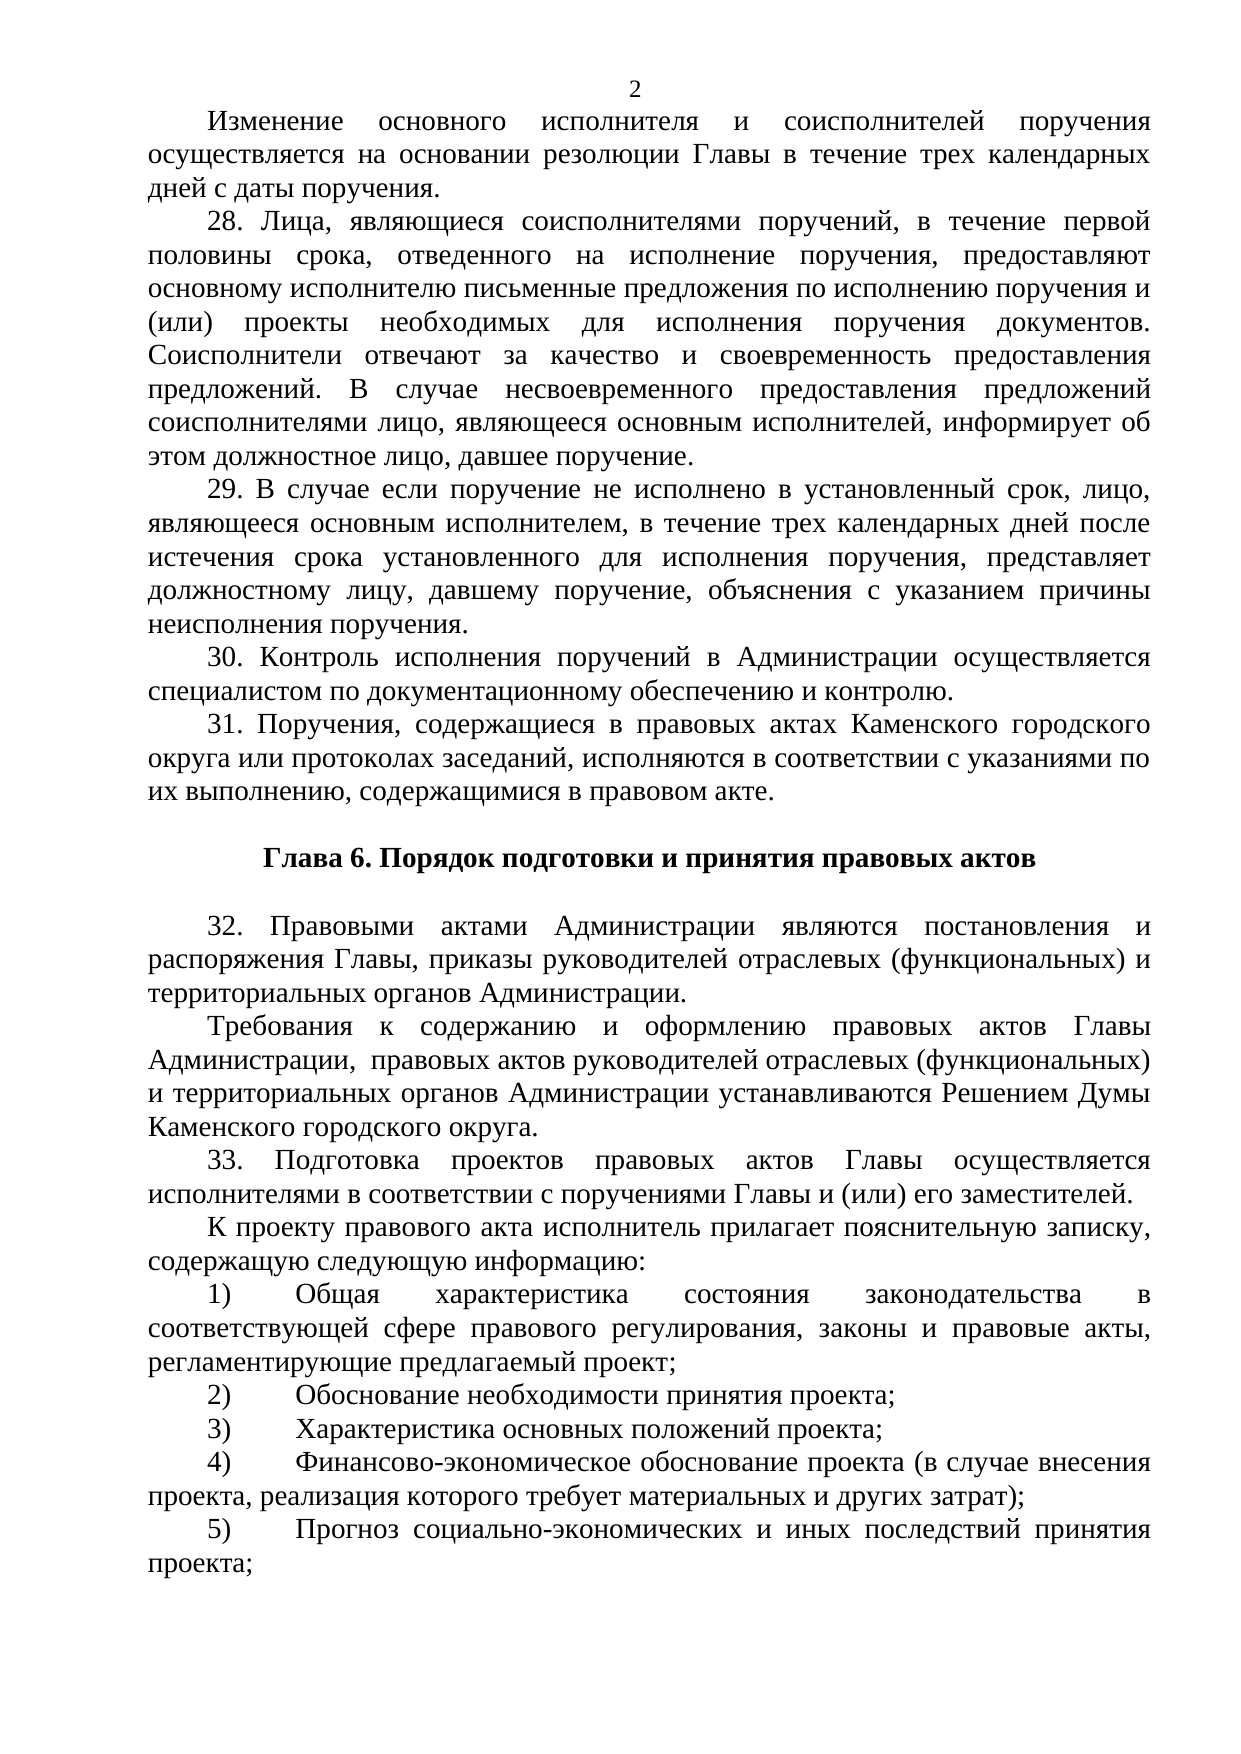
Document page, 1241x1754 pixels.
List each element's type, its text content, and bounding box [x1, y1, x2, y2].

text 29. В случае если поручение не исполнено в установленный срок, лицо, являющееся основным исполнителем, в течение трех календарных дней после истечения срока установленного для исполнения поручения, представляет должностному лицу, давшему поручение, объяснения с указанием причины неисполнения поручения. [148, 472, 1152, 639]
text К проекту правового акта исполнитель прилагает пояснительную записку, содержащую следующую информацию: [148, 1209, 1152, 1277]
list Финансово-экономическое обоснование проекта (в случае внесения проекта, реализация которого требует материальных и других затрат); [148, 1444, 1152, 1511]
list Прогноз социально-экономических и иных последствий принятия проекта; [148, 1511, 1152, 1578]
text Глава 6. Порядок подготовки и принятия правовых актов [148, 841, 1152, 874]
text 30. Контроль исполнения поручений в Администрации осуществляется специалистом по документационному обеспечению и контролю. [148, 639, 1152, 706]
text 33. Подготовка проектов правовых актов Главы осуществляется исполнителями в соответствии с поручениями Главы и (или) его заместителей. [148, 1142, 1152, 1209]
text 32. Правовыми актами Администрации являются постановления и распоряжения Главы, приказы руководителей отраслевых (функциональных) и территориальных органов Администрации. [148, 908, 1152, 1008]
text 28. Лица, являющиеся соисполнителями поручений, в течение первой половины срока, отведенного на исполнение поручения, предоставляют основному исполнителю письменные предложения по исполнению поручения и (или) проекты необходимых для исполнения поручения документов. Соисполнители отвечают за качество и своевременность предоставления предложений. В случае несвоевременного предоставления предложений соисполнителями лицо, являющееся основным исполнителей, информирует об этом должностное лицо, давшее поручение. [148, 203, 1152, 472]
list Характеристика основных положений проекта; [148, 1411, 1152, 1444]
text Изменение основного исполнителя и соисполнителей поручения осуществляется на основании резолюции Главы в течение трех календарных дней с даты поручения. [148, 103, 1152, 203]
text 31. Поручения, содержащиеся в правовых актах Каменского городского округа или протоколах заседаний, исполняются в соответствии с указаниями по их выполнению, содержащимися в правовом акте. [148, 706, 1152, 807]
text Требования к содержанию и оформлению правовых актов Главы Администрации, правовых актов руководителей отраслевых (функциональных) и территориальных органов Администрации устанавливаются Решением Думы Каменского городского округа. [148, 1008, 1152, 1142]
list Обоснование необходимости принятия проекта; [148, 1377, 1152, 1411]
list Общая характеристика состояния законодательства в соответствующей сфере правового регулирования, законы и правовые акты, регламентирующие предлагаемый проект; [148, 1277, 1152, 1377]
